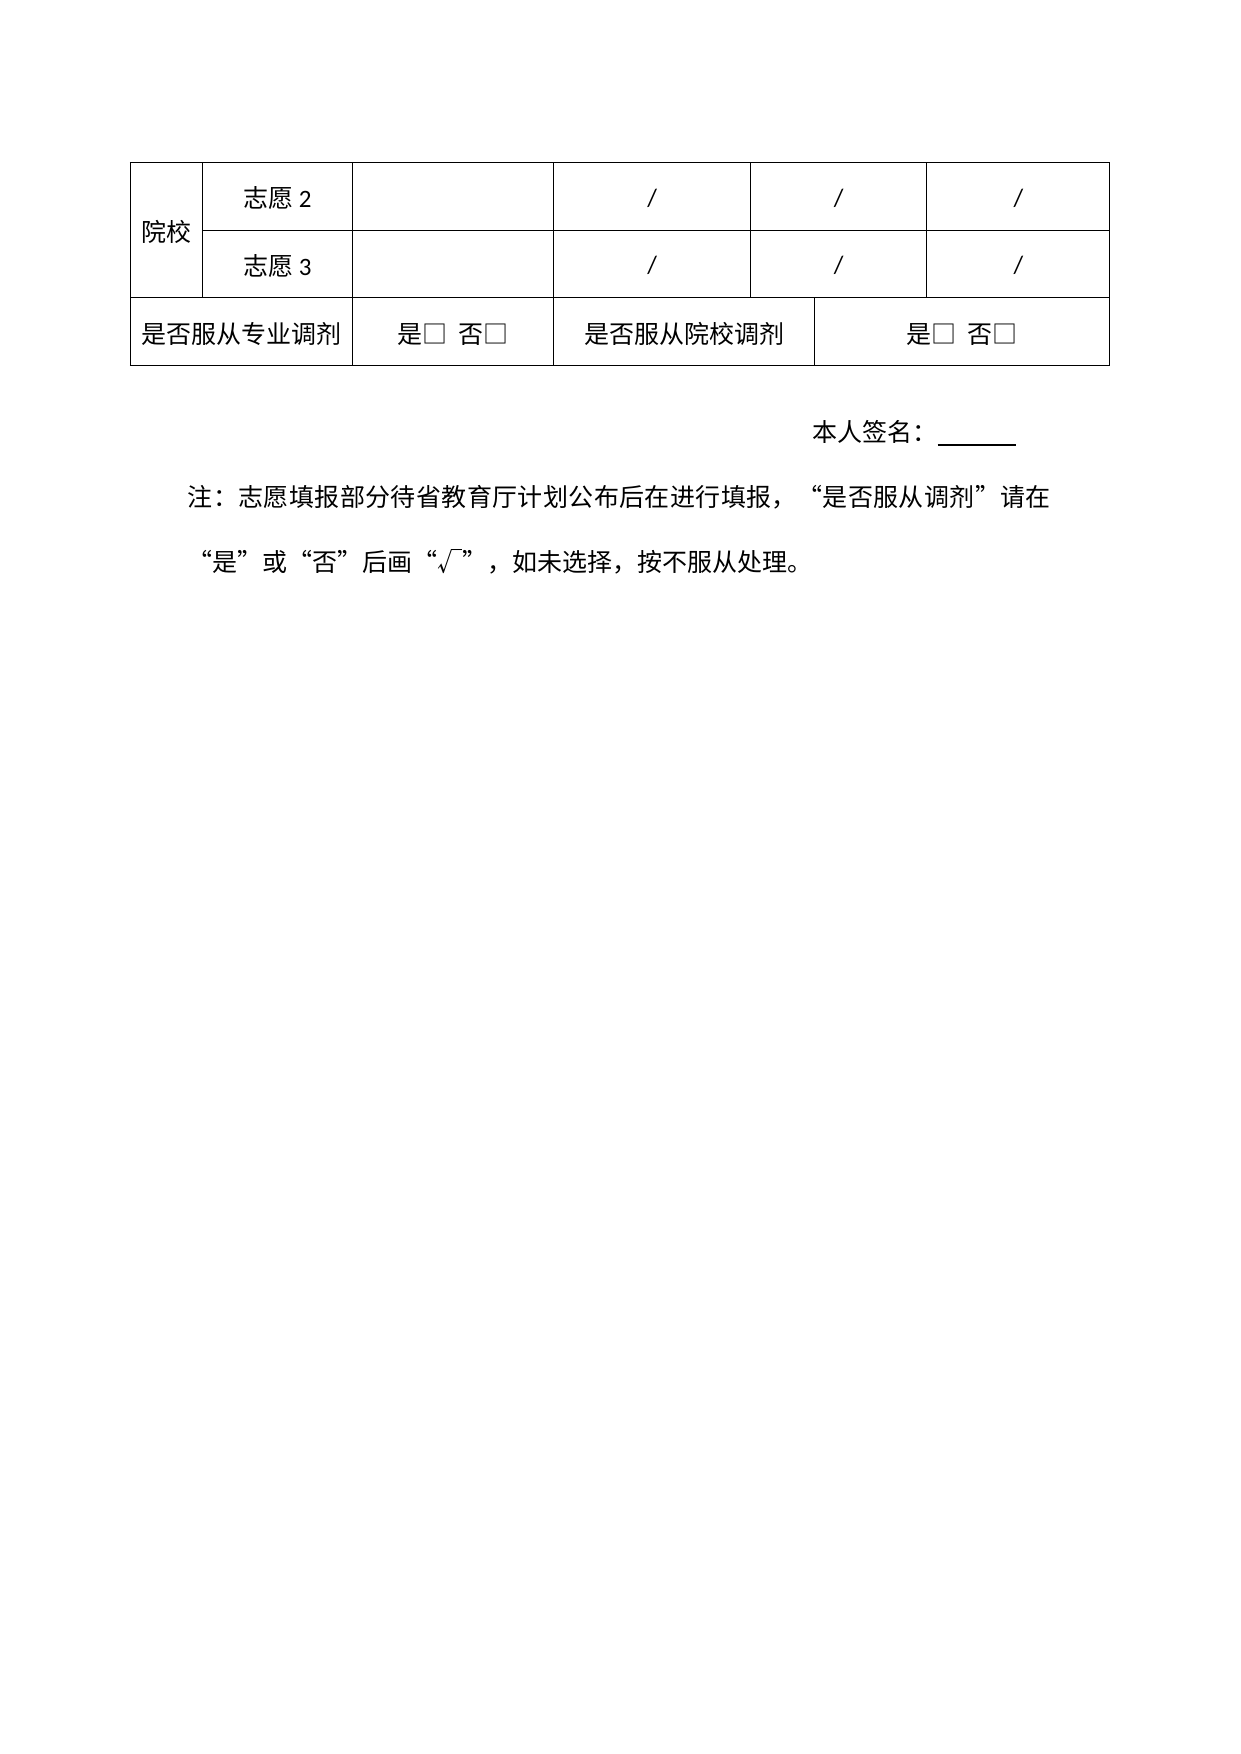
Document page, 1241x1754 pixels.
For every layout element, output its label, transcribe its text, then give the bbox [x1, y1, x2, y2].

table_cell / [927, 163, 1109, 229]
table_cell 志愿2 [203, 163, 352, 229]
table_cell [353, 163, 553, 229]
text 本人签名： [187, 398, 1053, 463]
table_cell 报考院校 [131, 163, 202, 297]
table_cell / [751, 231, 926, 297]
table_cell 是否服从院校调剂 [554, 298, 814, 365]
table_cell / [751, 163, 926, 229]
table_cell [353, 231, 553, 297]
table_cell / [554, 163, 750, 229]
table_cell 是否服从专业调剂 [131, 298, 352, 365]
table_cell 是□ 否□ [815, 298, 1109, 365]
table_cell 志愿3 [203, 231, 352, 297]
table_cell / [554, 231, 750, 297]
table_cell / [927, 231, 1109, 297]
text 注：志愿填报部分待省教育厅计划公布后在进行填报，“是否服从调剂”请在“是”或“否”后画“√”，如未选择，按不服从处理。 [187, 463, 1053, 593]
table_cell 是□ 否□ [353, 298, 553, 365]
